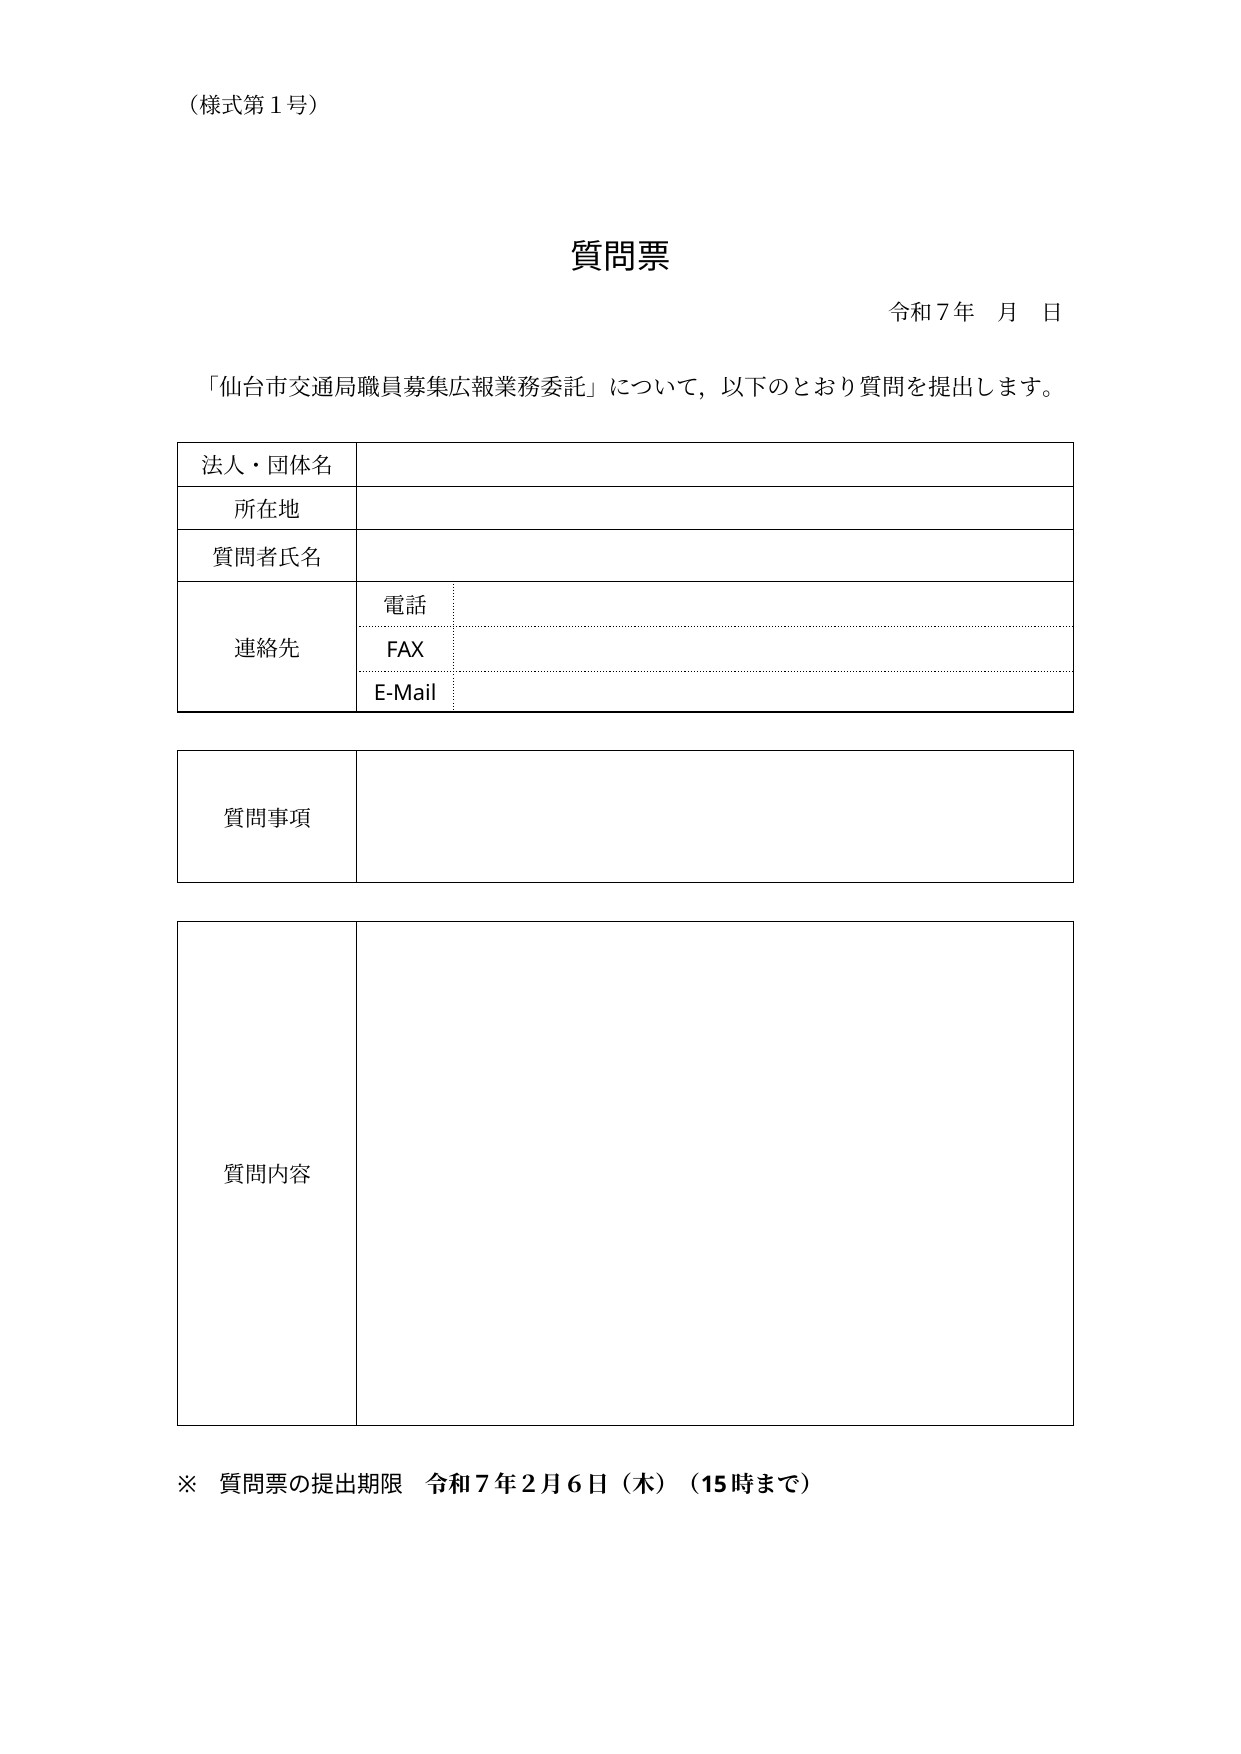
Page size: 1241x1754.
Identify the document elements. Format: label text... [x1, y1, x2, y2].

table_cell [453, 626, 1073, 671]
table_cell E-Mail [357, 671, 453, 711]
table_header [357, 443, 1073, 486]
table_header 質問事項 [178, 751, 356, 882]
text ※ 質問票の提出期限 令和７年２月６日（木）（15時まで） [177, 1464, 1063, 1501]
text 「仙台市交通局職員募集広報業務委託」について，以下のとおり質問を提出します。 [177, 367, 1063, 404]
table_cell [357, 530, 1073, 581]
table_cell 電話 [357, 582, 453, 626]
table_cell 連絡先 [178, 582, 356, 711]
table_header 法人・団体名 [178, 443, 356, 486]
table_cell 所在地 [178, 487, 356, 529]
table_header 質問内容 [178, 922, 356, 1425]
table_cell FAX [357, 626, 453, 671]
table_header [357, 751, 1073, 882]
table_cell 質問者氏名 [178, 530, 356, 581]
table_header [357, 922, 1073, 1425]
table_cell [357, 487, 1073, 529]
text 質問票 [177, 217, 1063, 292]
text 令和７年 月 日 [177, 292, 1063, 329]
table_cell [453, 582, 1073, 626]
table_cell [453, 671, 1073, 711]
